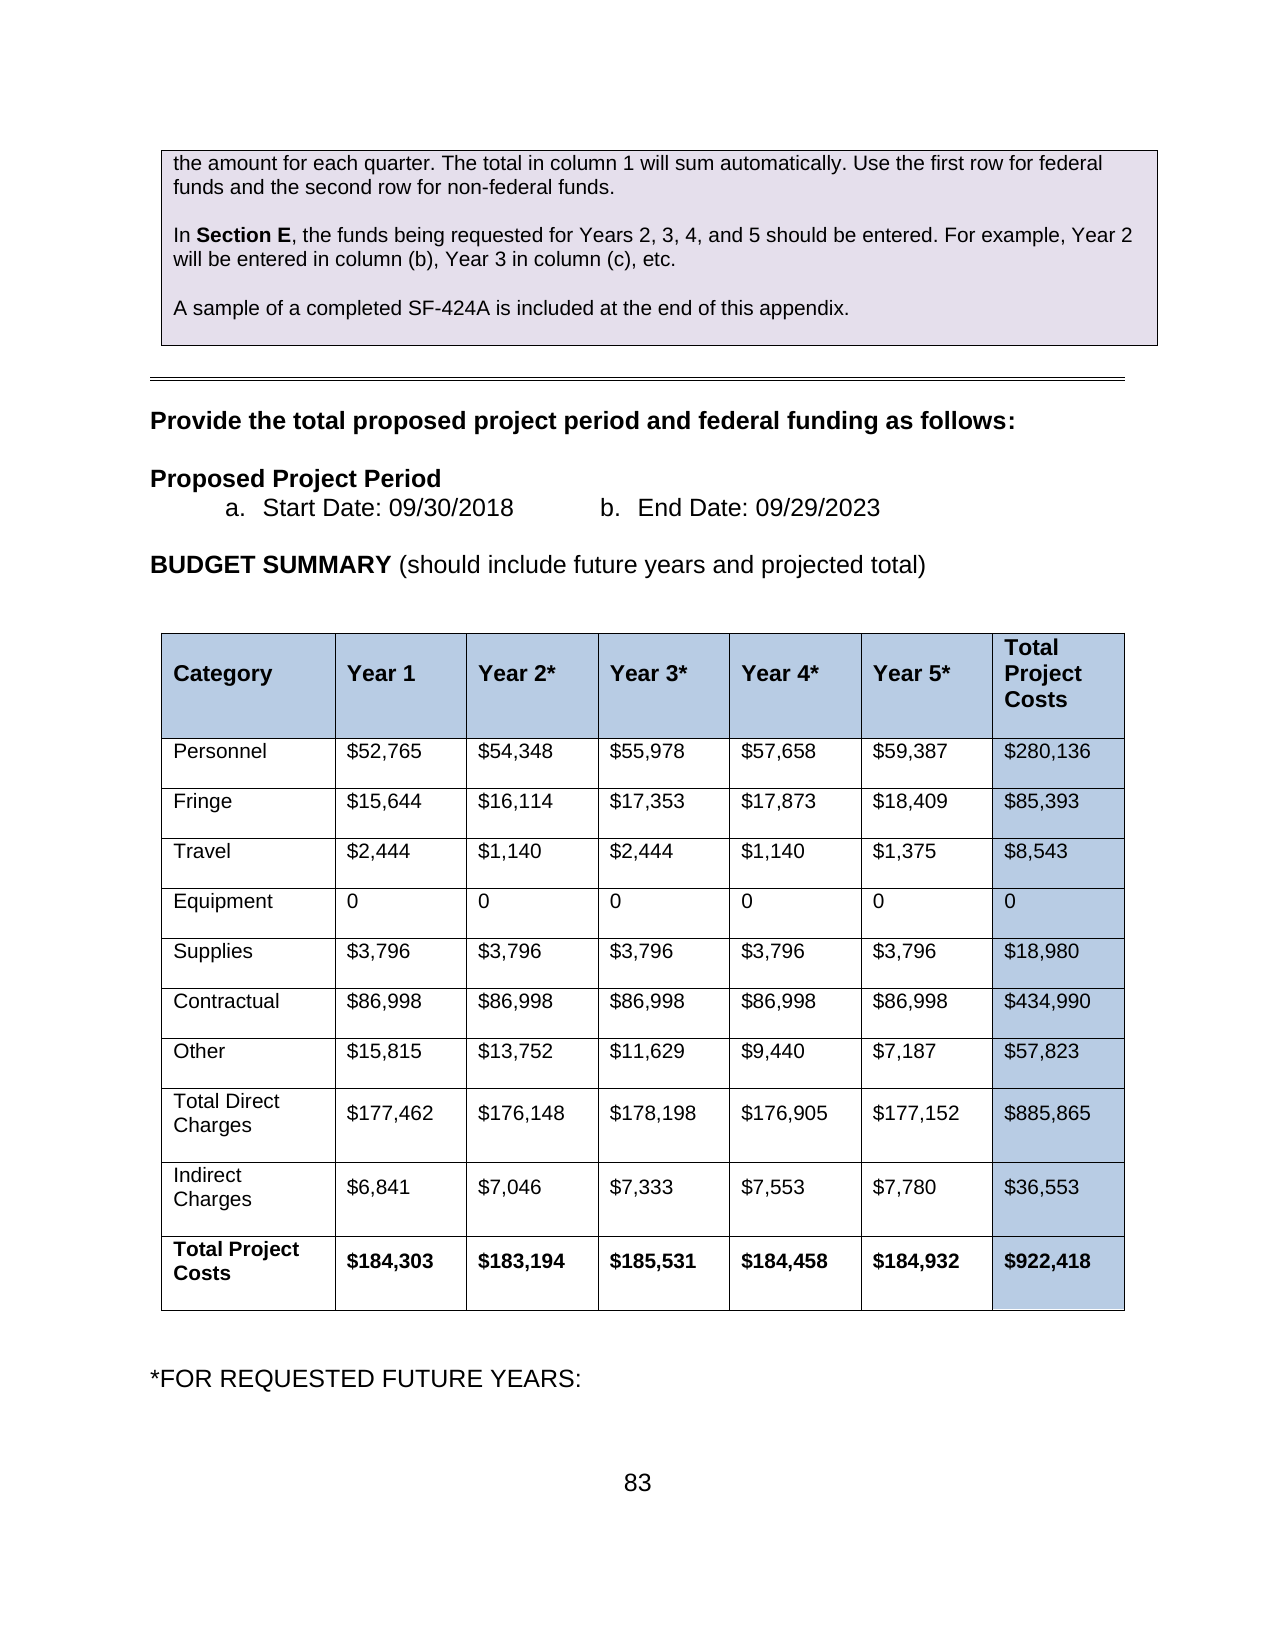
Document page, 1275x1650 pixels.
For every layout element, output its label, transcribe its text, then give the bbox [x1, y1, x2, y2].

table_cell $185,531 [599, 1237, 729, 1309]
table_header Year 4* [730, 634, 861, 738]
table_cell $17,353 [599, 789, 729, 838]
table_cell Supplies [162, 939, 335, 988]
table_cell $2,444 [336, 839, 466, 888]
table_cell Personnel [162, 739, 335, 788]
table_cell $52,765 [336, 739, 466, 788]
table_cell 0 [599, 889, 729, 938]
table_cell 0 [862, 889, 992, 938]
table_cell $184,303 [336, 1237, 466, 1309]
table_cell $1,140 [467, 839, 598, 888]
table_cell 0 [467, 889, 598, 938]
table_cell $11,629 [599, 1039, 729, 1088]
table_cell $86,998 [599, 989, 729, 1038]
table_header Year 1 [336, 634, 466, 738]
table_header Year 2* [467, 634, 598, 738]
table_cell $59,387 [862, 739, 992, 788]
table_cell $54,348 [467, 739, 598, 788]
table_cell Travel [162, 839, 335, 888]
table_cell $8,543 [993, 839, 1124, 888]
table_cell $178,198 [599, 1089, 729, 1162]
table_cell $184,458 [730, 1237, 861, 1309]
table_cell $7,046 [467, 1163, 598, 1236]
table_cell $55,978 [599, 739, 729, 788]
table_cell $7,780 [862, 1163, 992, 1236]
table_cell $176,905 [730, 1089, 861, 1162]
table_cell 0 [730, 889, 861, 938]
table_cell $3,796 [336, 939, 466, 988]
table_cell $86,998 [730, 989, 861, 1038]
table_cell $16,114 [467, 789, 598, 838]
text a. Start Date: 09/30/2018 b. End Date: 09/29/2023 [225, 493, 1125, 521]
table_cell $15,644 [336, 789, 466, 838]
table_cell Total Direct Charges [162, 1089, 335, 1162]
text Provide the total proposed project period and federal funding as follows: [150, 406, 1125, 464]
table_cell Contractual [162, 989, 335, 1038]
table_cell $7,553 [730, 1163, 861, 1236]
table_cell $18,980 [993, 939, 1124, 988]
table_header Category [162, 634, 335, 738]
text BUDGET SUMMARY (should include future years and projected total) [150, 550, 1125, 579]
table_cell 0 [336, 889, 466, 938]
table_cell $922,418 [993, 1237, 1124, 1309]
table_cell $1,375 [862, 839, 992, 888]
table_cell $6,841 [336, 1163, 466, 1236]
table_cell $36,553 [993, 1163, 1124, 1236]
table_cell $434,990 [993, 989, 1124, 1038]
table_cell $3,796 [862, 939, 992, 988]
table_cell $86,998 [467, 989, 598, 1038]
table_cell Fringe [162, 789, 335, 838]
table_cell $177,462 [336, 1089, 466, 1162]
table_cell $183,194 [467, 1237, 598, 1309]
table_cell $885,865 [993, 1089, 1124, 1162]
table_cell $57,823 [993, 1039, 1124, 1088]
table_cell $15,815 [336, 1039, 466, 1088]
table_header Year 3* [599, 634, 729, 738]
table_cell $3,796 [467, 939, 598, 988]
table_cell $17,873 [730, 789, 861, 838]
table_cell $13,752 [467, 1039, 598, 1088]
text Proposed Project Period [150, 464, 1125, 493]
table_cell $3,796 [730, 939, 861, 988]
table_header Year 5* [862, 634, 992, 738]
table_cell $85,393 [993, 789, 1124, 838]
table_cell Equipment [162, 889, 335, 938]
table_cell Total Project Costs [162, 1237, 335, 1309]
table_cell $86,998 [336, 989, 466, 1038]
table_cell $86,998 [862, 989, 992, 1038]
table_cell Indirect Charges [162, 1163, 335, 1236]
table_cell 0 [993, 889, 1124, 938]
table_header Total Project Costs [993, 634, 1124, 738]
table_cell Other [162, 1039, 335, 1088]
table_cell $9,440 [730, 1039, 861, 1088]
table_cell $176,148 [467, 1089, 598, 1162]
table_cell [162, 151, 1157, 345]
table_cell $1,140 [730, 839, 861, 888]
table_cell $280,136 [993, 739, 1124, 788]
table_cell $18,409 [862, 789, 992, 838]
table_cell $57,658 [730, 739, 861, 788]
table_cell $7,187 [862, 1039, 992, 1088]
text *FOR REQUESTED FUTURE YEARS: [150, 1364, 1125, 1422]
table_cell $184,932 [862, 1237, 992, 1309]
table_cell $7,333 [599, 1163, 729, 1236]
table_cell $3,796 [599, 939, 729, 988]
table_cell $2,444 [599, 839, 729, 888]
table_cell $177,152 [862, 1089, 992, 1162]
